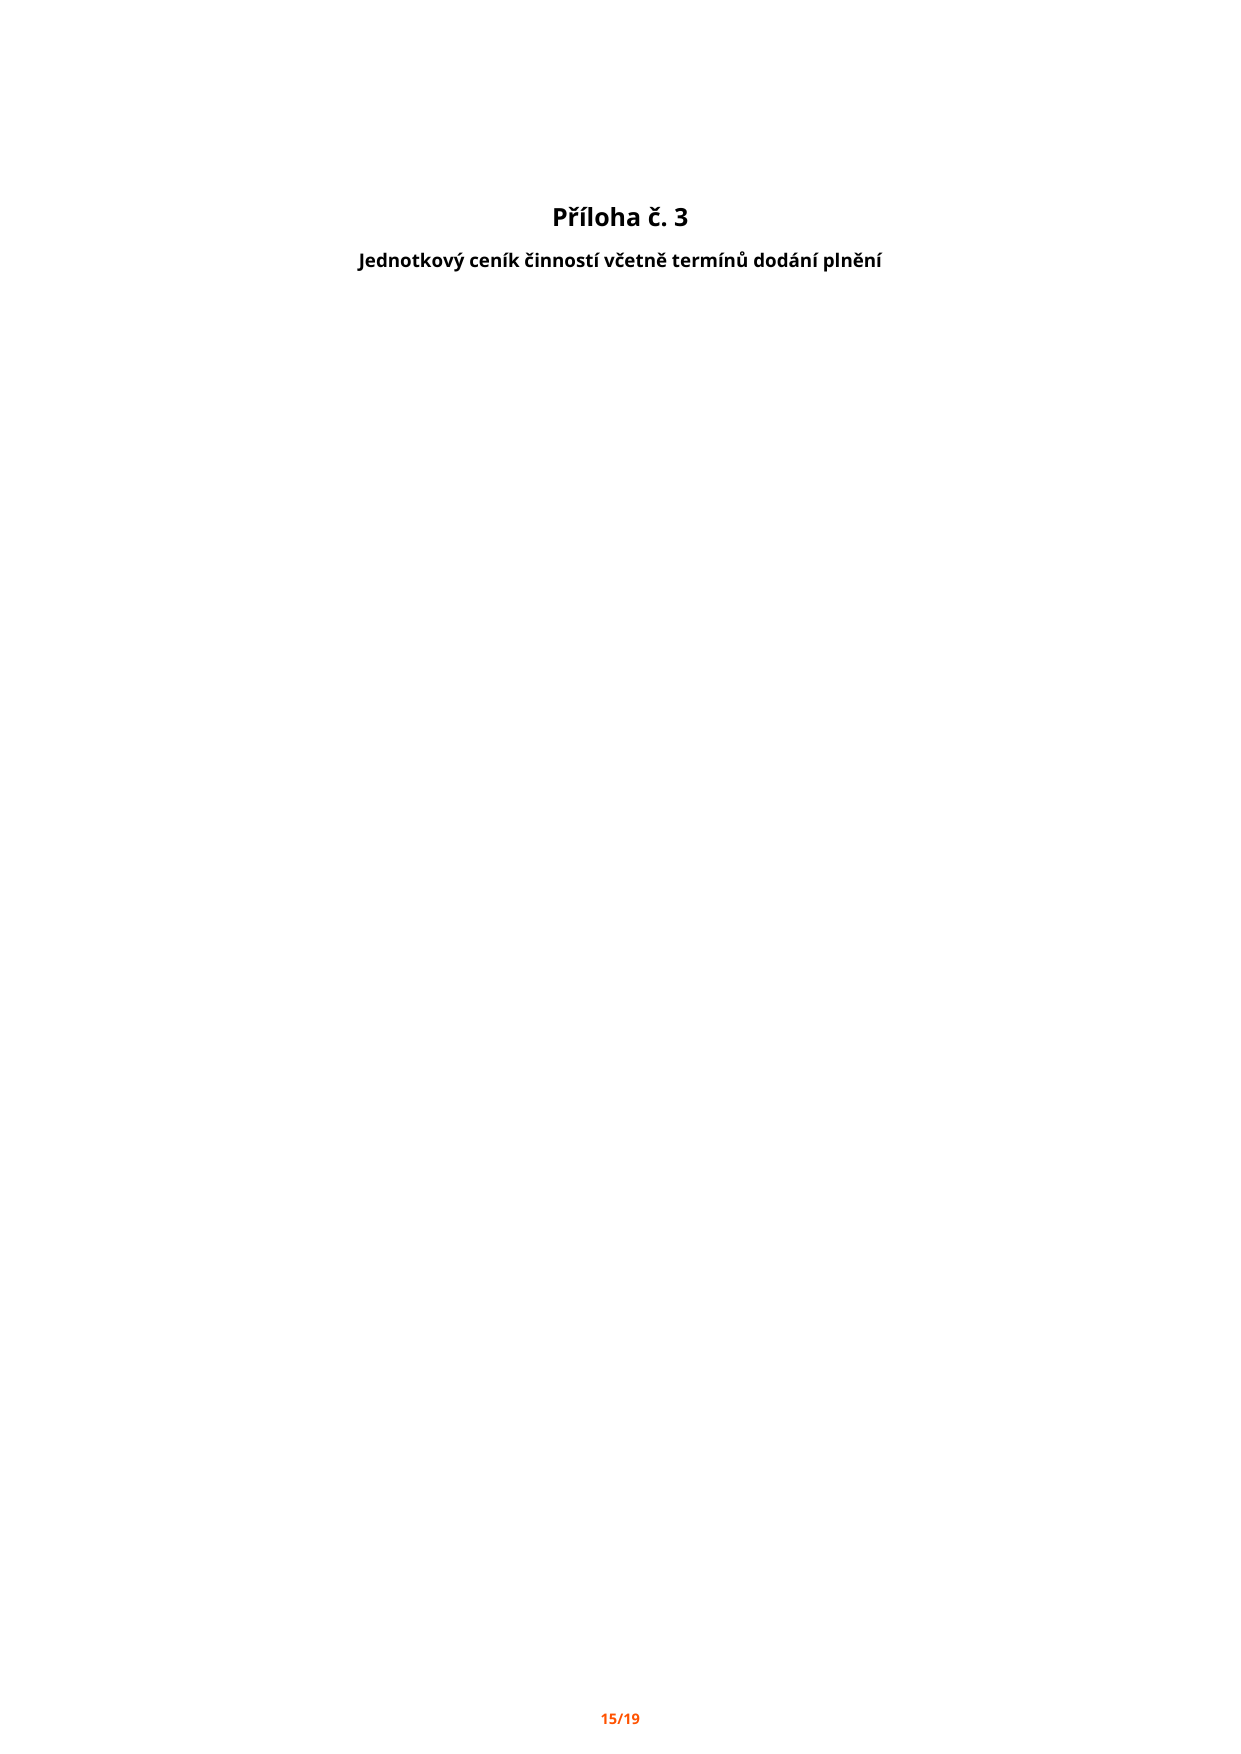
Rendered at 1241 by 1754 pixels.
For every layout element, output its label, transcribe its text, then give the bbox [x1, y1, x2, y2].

text Příloha č. 3 [148, 203, 1093, 232]
text Jednotkový ceník činností včetně termínů dodání plnění [148, 244, 1093, 273]
